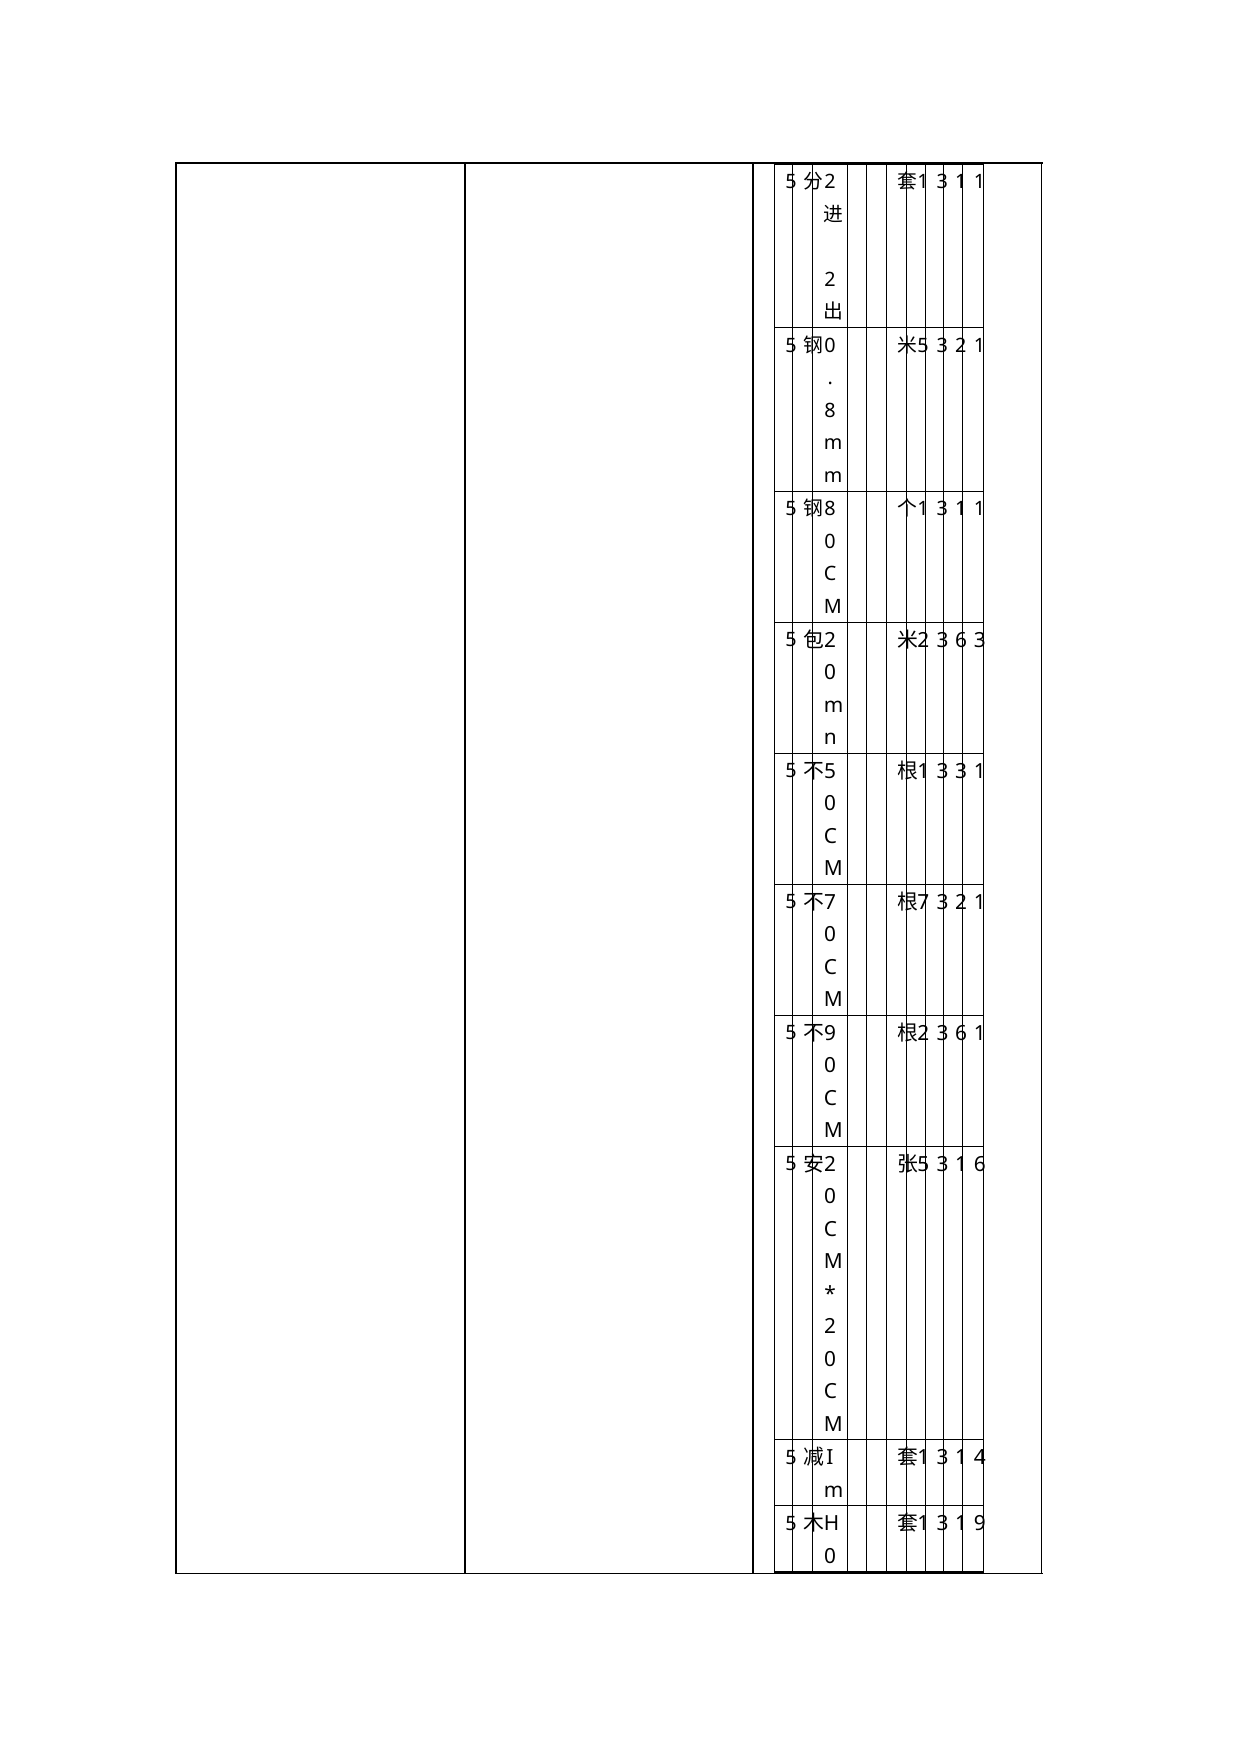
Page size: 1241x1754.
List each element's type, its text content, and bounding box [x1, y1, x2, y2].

table_cell [848, 492, 866, 622]
table_cell [907, 165, 925, 327]
table_cell [887, 1016, 906, 1146]
table_cell [963, 885, 983, 1015]
table_cell [848, 623, 866, 753]
table_cell [926, 1440, 943, 1505]
table_cell [775, 1147, 792, 1439]
table_cell [944, 328, 962, 491]
table_cell [848, 328, 866, 491]
table_cell [867, 1440, 886, 1505]
table_cell [813, 754, 847, 884]
table_cell [907, 623, 925, 753]
table_cell [775, 1016, 792, 1146]
table_cell [963, 1440, 983, 1505]
table_cell [813, 1506, 847, 1571]
table_cell [813, 1016, 847, 1146]
table_cell [907, 328, 925, 491]
table_cell [775, 165, 792, 327]
table_cell [867, 165, 886, 327]
table_cell [775, 885, 792, 1015]
table_cell [963, 754, 983, 884]
table_cell [867, 623, 886, 753]
table_cell [887, 1147, 906, 1439]
table_cell [813, 885, 847, 1015]
table_cell [907, 1440, 925, 1505]
table_cell [926, 328, 943, 491]
table_cell [907, 885, 925, 1015]
table_cell [887, 328, 906, 491]
table_cell [813, 165, 847, 327]
table_cell [926, 1016, 943, 1146]
table_cell [466, 164, 752, 1572]
table_cell [926, 623, 943, 753]
table_cell [907, 754, 925, 884]
table_cell [793, 754, 812, 884]
table_cell [867, 754, 886, 884]
table_cell [867, 1506, 886, 1571]
table_cell [907, 1147, 925, 1439]
table_cell [926, 492, 943, 622]
table_cell [793, 1147, 812, 1439]
table_cell [848, 1016, 866, 1146]
table_cell [944, 1506, 962, 1571]
table_cell [793, 1016, 812, 1146]
table_cell [944, 1440, 962, 1505]
table_cell [867, 492, 886, 622]
table_cell [887, 492, 906, 622]
table_cell [963, 328, 983, 491]
table_cell [926, 885, 943, 1015]
table_cell [775, 623, 792, 753]
table_cell [963, 623, 983, 753]
table_cell [813, 623, 847, 753]
table_cell [907, 1506, 925, 1571]
table_cell [848, 1506, 866, 1571]
table_cell [963, 1147, 983, 1439]
table_cell [926, 1147, 943, 1439]
table_cell [867, 1147, 886, 1439]
table_cell [926, 754, 943, 884]
table_cell [963, 1016, 983, 1146]
table_cell [944, 623, 962, 753]
table_cell [867, 328, 886, 491]
table_cell [944, 1016, 962, 1146]
table_cell [848, 1147, 866, 1439]
table_cell [926, 165, 943, 327]
table_cell [963, 165, 983, 327]
table_cell [775, 754, 792, 884]
table_cell [793, 492, 812, 622]
table_cell [944, 165, 962, 327]
table_cell [848, 1440, 866, 1505]
table_cell [813, 1147, 847, 1439]
table_cell [976, 1451, 981, 1459]
table_cell [867, 1016, 886, 1146]
table_cell [793, 885, 812, 1015]
table_cell [944, 1147, 962, 1439]
table_cell [887, 165, 906, 327]
table_cell [887, 1440, 906, 1505]
table_cell [887, 623, 906, 753]
table_cell [793, 1440, 812, 1505]
table_cell 9 [177, 164, 464, 1572]
table_cell [775, 1506, 792, 1571]
table_cell [907, 1016, 925, 1146]
table_cell [887, 885, 906, 1015]
table_cell [793, 1506, 812, 1571]
table_cell [754, 164, 774, 1572]
table_cell [944, 492, 962, 622]
table_cell [813, 492, 847, 622]
table_cell [887, 754, 906, 884]
table_cell [963, 492, 983, 622]
table_cell [867, 885, 886, 1015]
table_cell [775, 328, 792, 491]
table_cell [887, 1506, 906, 1571]
table_cell [926, 1506, 943, 1571]
table_cell [813, 328, 847, 491]
table_cell [963, 1506, 983, 1571]
table_cell [848, 885, 866, 1015]
table_cell [775, 1440, 792, 1505]
table_cell [984, 164, 1041, 1572]
table_cell [775, 492, 792, 622]
table_cell [793, 623, 812, 753]
table_cell [944, 754, 962, 884]
table_cell [793, 328, 812, 491]
table_cell [907, 492, 925, 622]
table_cell [793, 165, 812, 327]
table_cell [944, 885, 962, 1015]
table_cell [813, 1440, 847, 1505]
table_cell [848, 754, 866, 884]
table_cell [848, 165, 866, 327]
